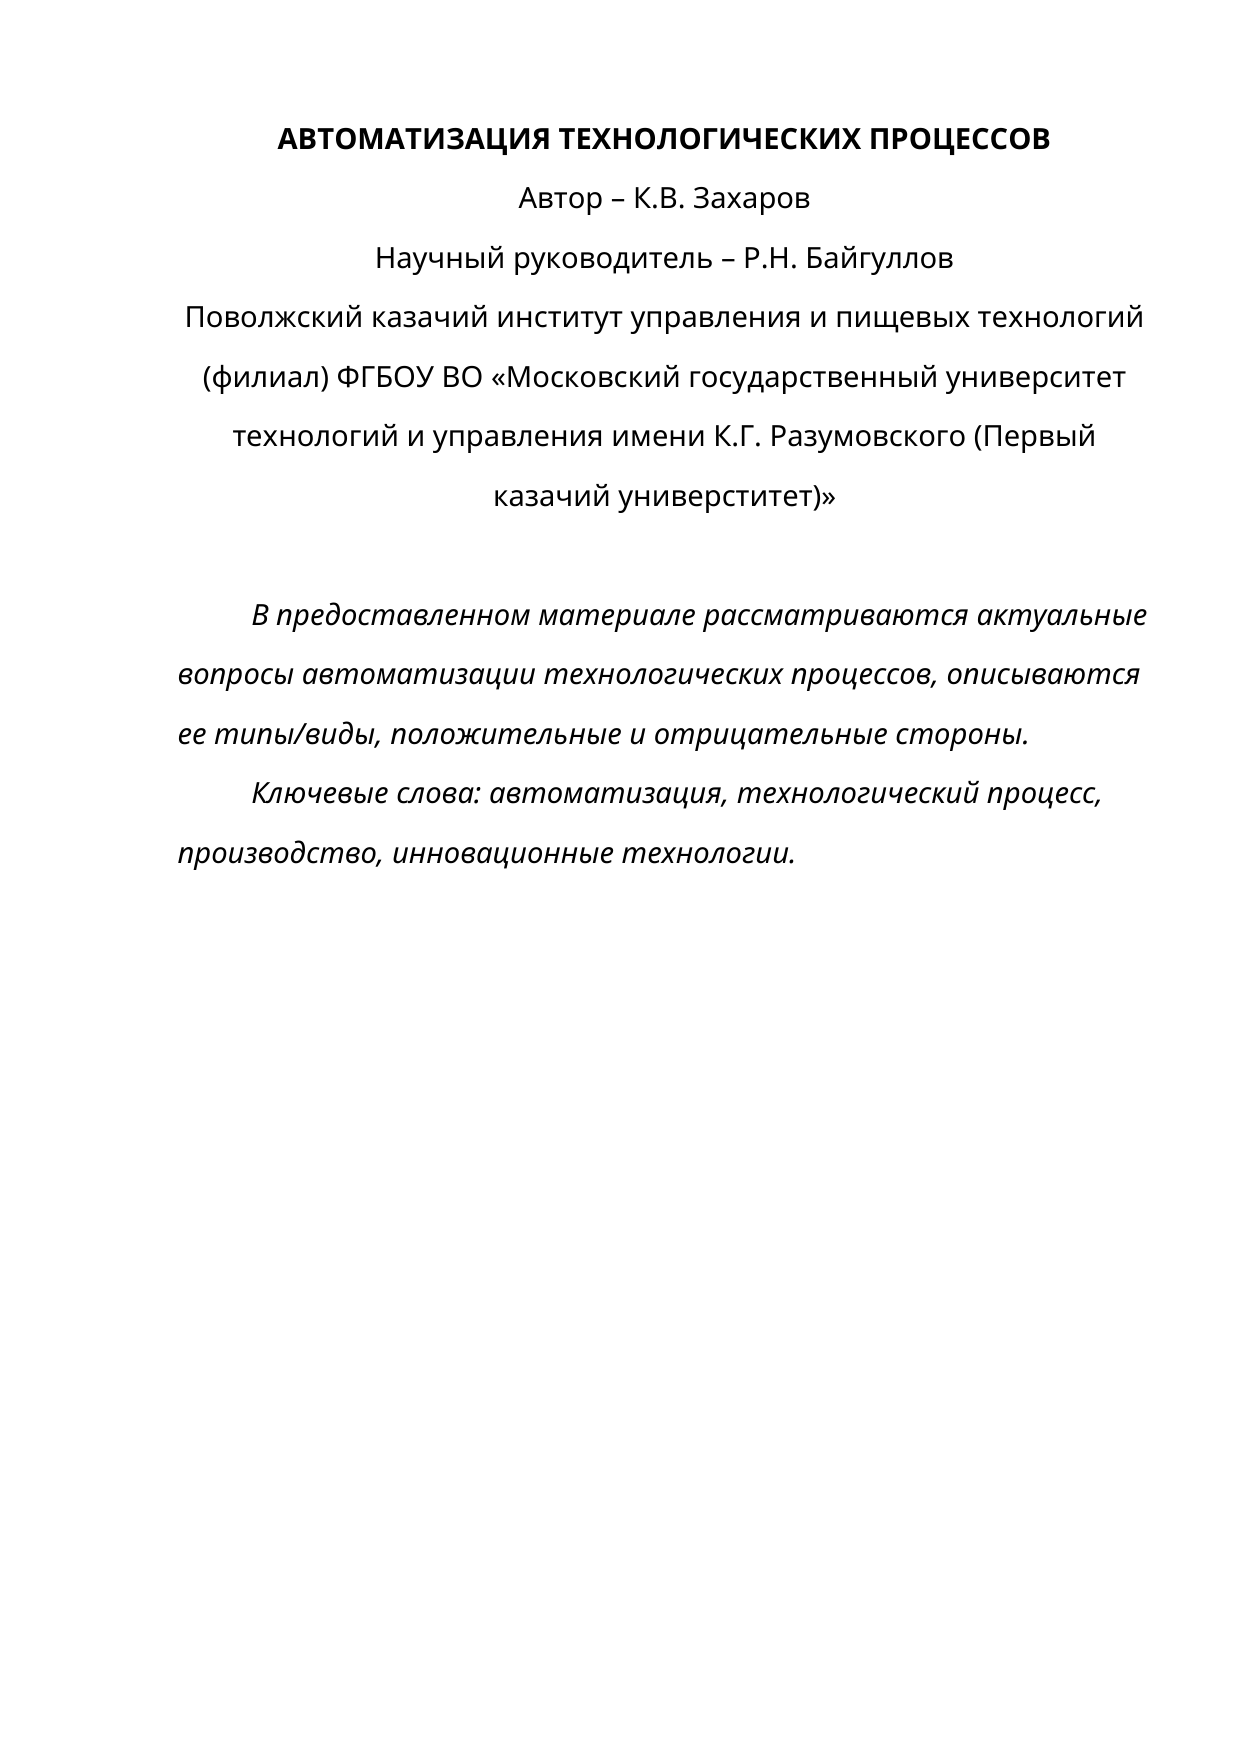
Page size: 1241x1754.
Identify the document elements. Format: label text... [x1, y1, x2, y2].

text Автор – К.В. Захаров [177, 178, 1152, 217]
text Ключевые слова: автоматизация, технологический процесс, производство, инновационные технологии. [177, 772, 1152, 872]
text АВТОМАТИЗАЦИЯ ТЕХНОЛОГИЧЕСКИХ ПРОЦЕССОВ [177, 118, 1152, 158]
text Научный руководитель – Р.Н. Байгуллов [177, 237, 1152, 277]
text В предоставленном материале рассматриваются актуальные вопросы автоматизации технологических процессов, описываются ее типы/виды, положительные и отрицательные стороны. [177, 594, 1152, 753]
text Поволжский казачий институт управления и пищевых технологий (филиал) ФГБОУ ВО «Московский государственный университет технологий и управления имени К.Г. Разумовского (Первый казачий универститет)» [177, 297, 1152, 515]
